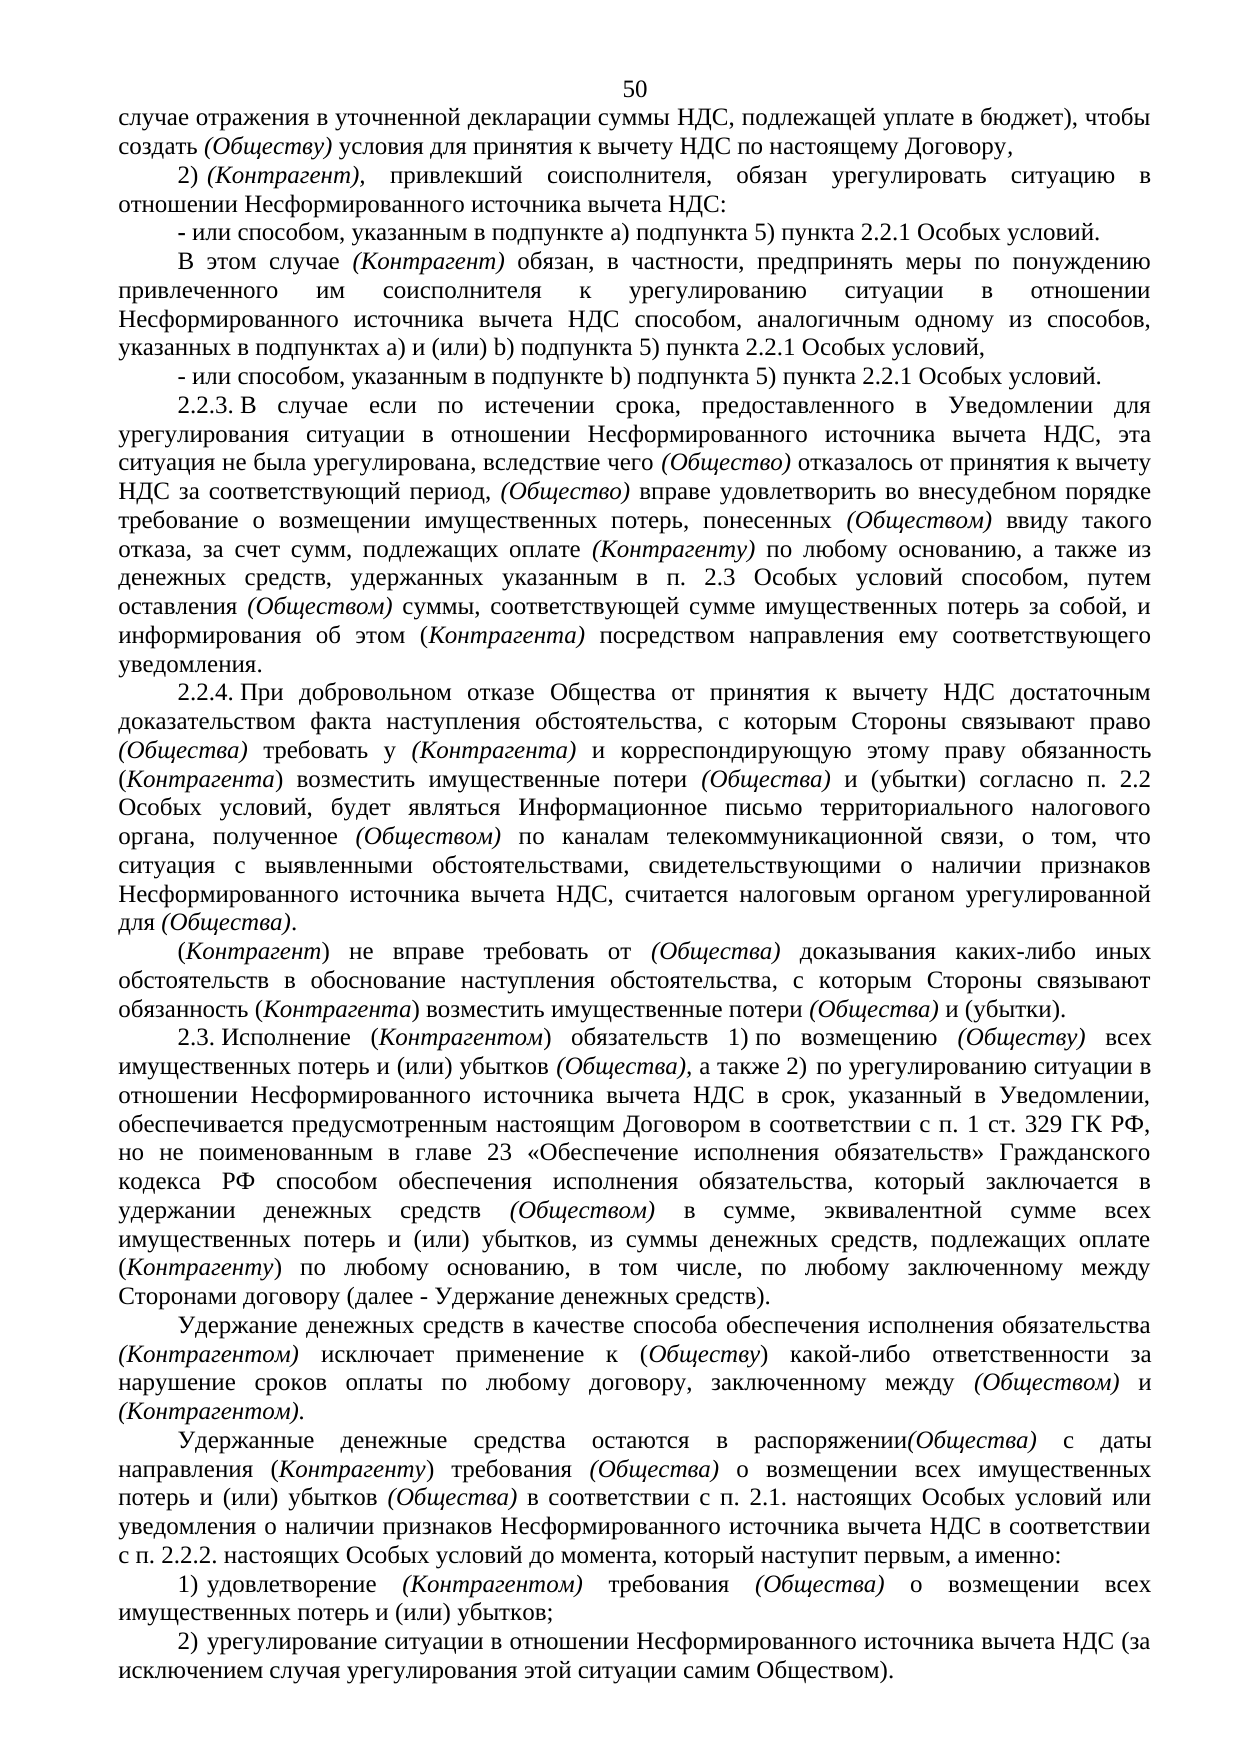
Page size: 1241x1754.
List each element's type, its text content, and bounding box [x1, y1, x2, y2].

text Удержанные денежные средства остаются в распоряжении(Общества) с даты направления (Контрагенту) требования (Общества) о возмещении всех имущественных потерь и (или) убытков (Общества) в соответствии с п. 2.1. настоящих Особых условий или уведомления о наличии признаков Несформированного источника вычета НДС в соответствии с п. 2.2.2. настоящих Особых условий до момента, который наступит первым, а именно: [118, 1425, 1152, 1569]
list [118, 102, 1152, 160]
list (Контрагент), привлекший соисполнителя, обязан урегулировать ситуацию в отношении Несформированного источника вычета НДС: [118, 160, 1152, 217]
list урегулирование ситуации в отношении Несформированного источника вычета НДС (за исключением случая урегулирования этой ситуации самим Обществом). [118, 1626, 1152, 1684]
text 2.2.4. При добровольном отказе Общества от принятия к вычету НДС достаточным доказательством факта наступления обстоятельства, с которым Стороны связывают право (Общества) требовать у (Контрагента) и корреспондирующую этому праву обязанность (Контрагента) возместить имущественные потери (Общества) и (убытки) согласно п. 2.2 Особых условий, будет являться Информационное письмо территориального налогового органа, полученное (Обществом) по каналам телекоммуникационной связи, о том, что ситуация с выявленными обстоятельствами, свидетельствующими о наличии признаков Несформированного источника вычета НДС, считается налоговым органом урегулированной для (Общества). [118, 677, 1152, 936]
text - или способом, указанным в подпункте a) подпункта 5) пункта 2.2.1 Особых условий. [118, 217, 1152, 246]
text - или способом, указанным в подпункте b) подпункта 5) пункта 2.2.1 Особых условий. [118, 361, 1152, 390]
list удовлетворение (Контрагентом) требования (Общества) о возмещении всех имущественных потерь и (или) убытков; [118, 1569, 1152, 1626]
text В этом случае (Контрагент) обязан, в частности, предпринять меры по понуждению привлеченного им соисполнителя к урегулированию ситуации в отношении Несформированного источника вычета НДС способом, аналогичным одному из способов, указанных в подпунктах a) и (или) b) подпункта 5) пункта 2.2.1 Особых условий, [118, 246, 1152, 361]
text Удержание денежных средств в качестве способа обеспечения исполнения обязательства (Контрагентом) исключает применение к (Обществу) какой-либо ответственности за нарушение сроков оплаты по любому договору, заключенному между (Обществом) и (Контрагентом). [118, 1310, 1152, 1425]
text 2.3. Исполнение (Контрагентом) обязательств 1) по возмещению (Обществу) всех имущественных потерь и (или) убытков (Общества), а также 2) по урегулированию ситуации в отношении Несформированного источника вычета НДС в срок, указанный в Уведомлении, обеспечивается предусмотренным настоящим Договором в соответствии с п. 1 ст. 329 ГК РФ, но не поименованным в главе 23 «Обеспечение исполнения обязательств» Гражданского кодекса РФ способом обеспечения исполнения обязательства, который заключается в удержании денежных средств (Обществом) в сумме, эквивалентной сумме всех имущественных потерь и (или) убытков, из суммы денежных средств, подлежащих оплате (Контрагенту) по любому основанию, в том числе, по любому заключенному между Сторонами договору (далее - Удержание денежных средств). [118, 1022, 1152, 1310]
text (Контрагент) не вправе требовать от (Общества) доказывания каких-либо иных обстоятельств в обоснование наступления обстоятельства, с которым Стороны связывают обязанность (Контрагента) возместить имущественные потери (Общества) и (убытки). [118, 936, 1152, 1022]
text 2.2.3. В случае если по истечении срока, предоставленного в Уведомлении для урегулирования ситуации в отношении Несформированного источника вычета НДС, эта ситуация не была урегулирована, вследствие чего (Общество) отказалось от принятия к вычету НДС за соответствующий период, (Общество) вправе удовлетворить во внесудебном порядке требование о возмещении имущественных потерь, понесенных (Обществом) ввиду такого отказа, за счет сумм, подлежащих оплате (Контрагенту) по любому основанию, а также из денежных средств, удержанных указанным в п. 2.3 Особых условий способом, путем оставления (Обществом) суммы, соответствующей сумме имущественных потерь за собой, и информирования об этом (Контрагента) посредством направления ему соответствующего уведомления. [118, 390, 1152, 677]
